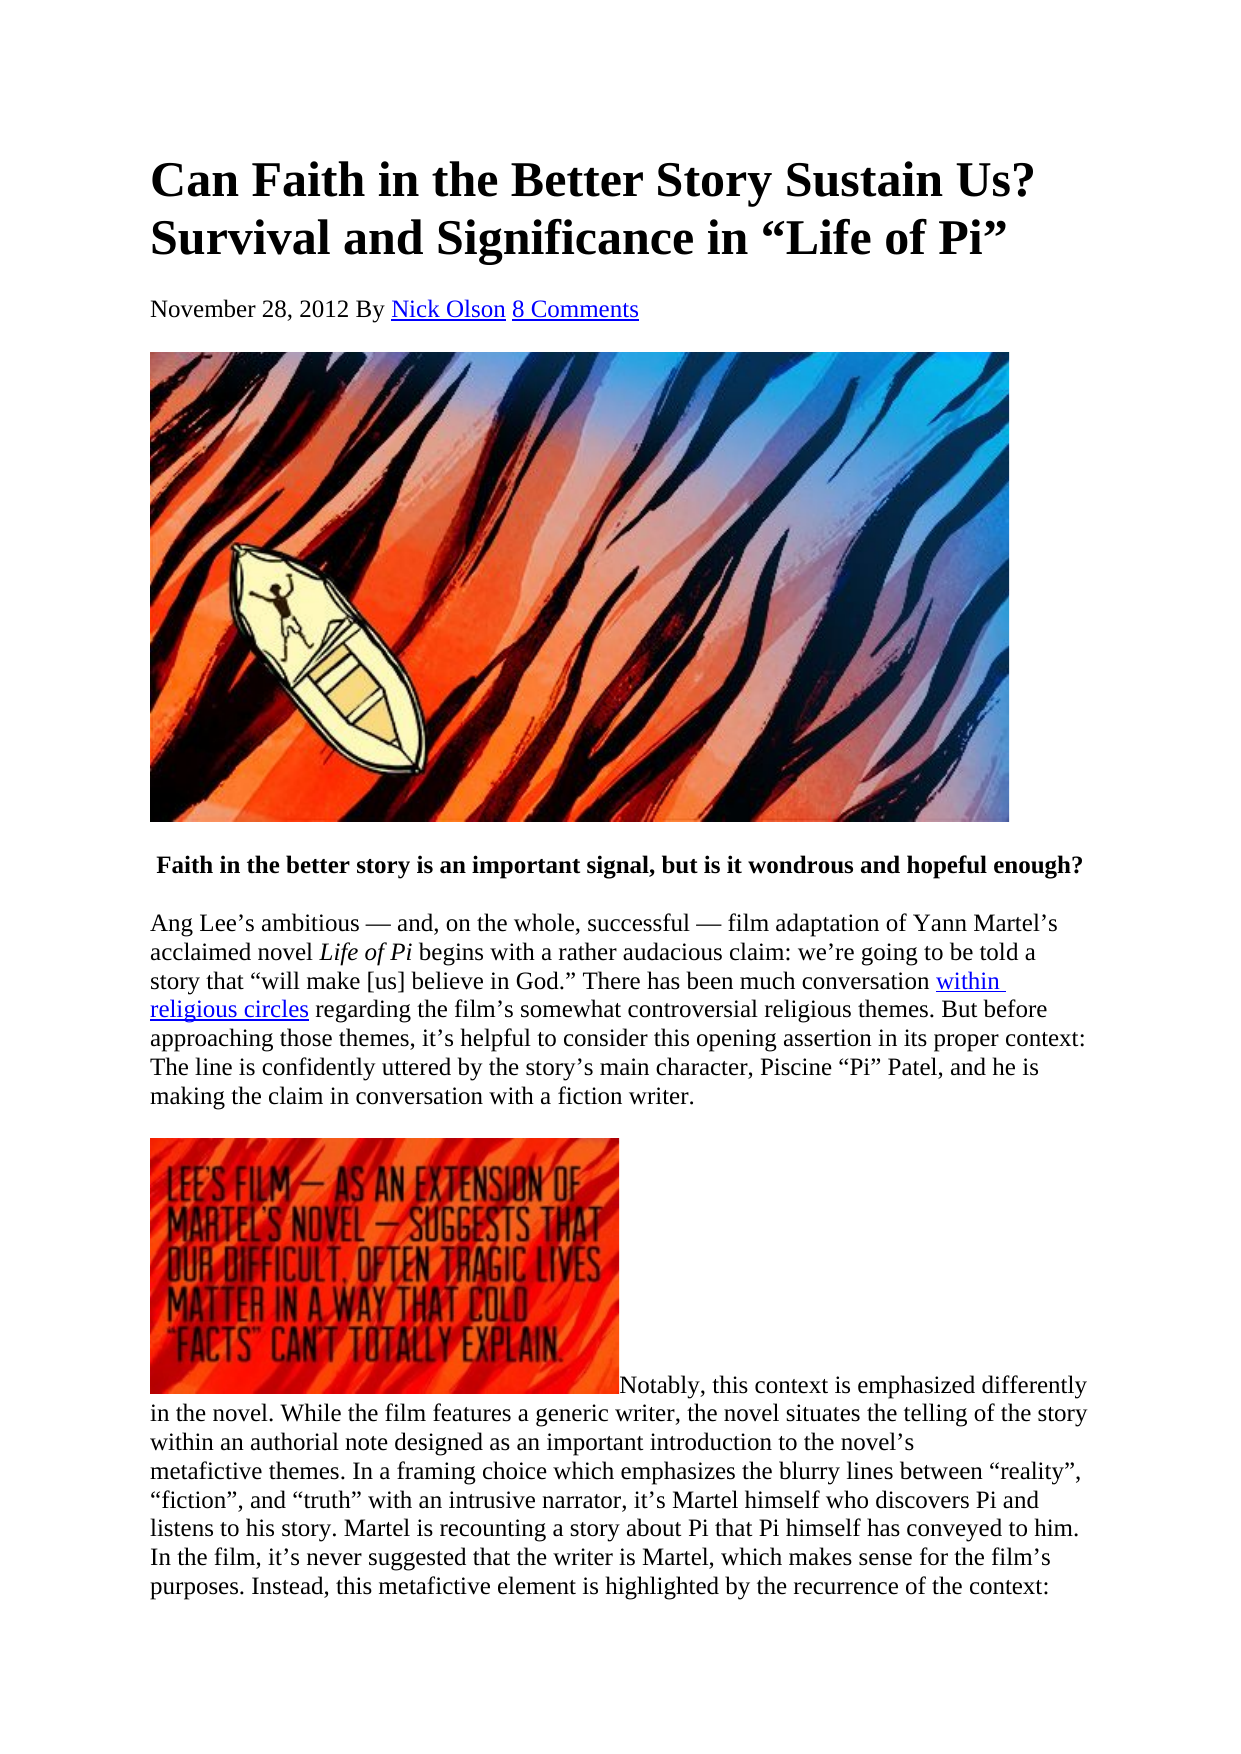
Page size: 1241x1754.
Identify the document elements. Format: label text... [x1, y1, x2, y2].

text Faith in the better story is an important signal, but is it wondrous and hopeful enough? [150, 850, 1090, 879]
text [150, 1139, 1090, 1600]
text Can Faith in the Better Story Sustain Us? Survival and Significance in “Life of Pi” [150, 150, 1090, 265]
text November 28, 2012 By Nick Olson 8 Comments [150, 294, 1090, 323]
text Ang Lee’s ambitious — and, on the whole, successful — film adaptation of Yann Martel’s acclaimed novel Life of Pi begins with a rather audacious claim: we’re going to be told a story that “will make [us] believe in God.” There has been much conversation within religious circles regarding the film’s somewhat controversial religious themes. But before approaching those themes, it’s helpful to consider this opening assertion in its proper context: The line is confidently uttered by the story’s main character, Piscine “Pi” Patel, and he is making the claim in conversation with a fiction writer. [150, 908, 1090, 1109]
picture [150, 352, 1010, 822]
picture [150, 1138, 620, 1394]
